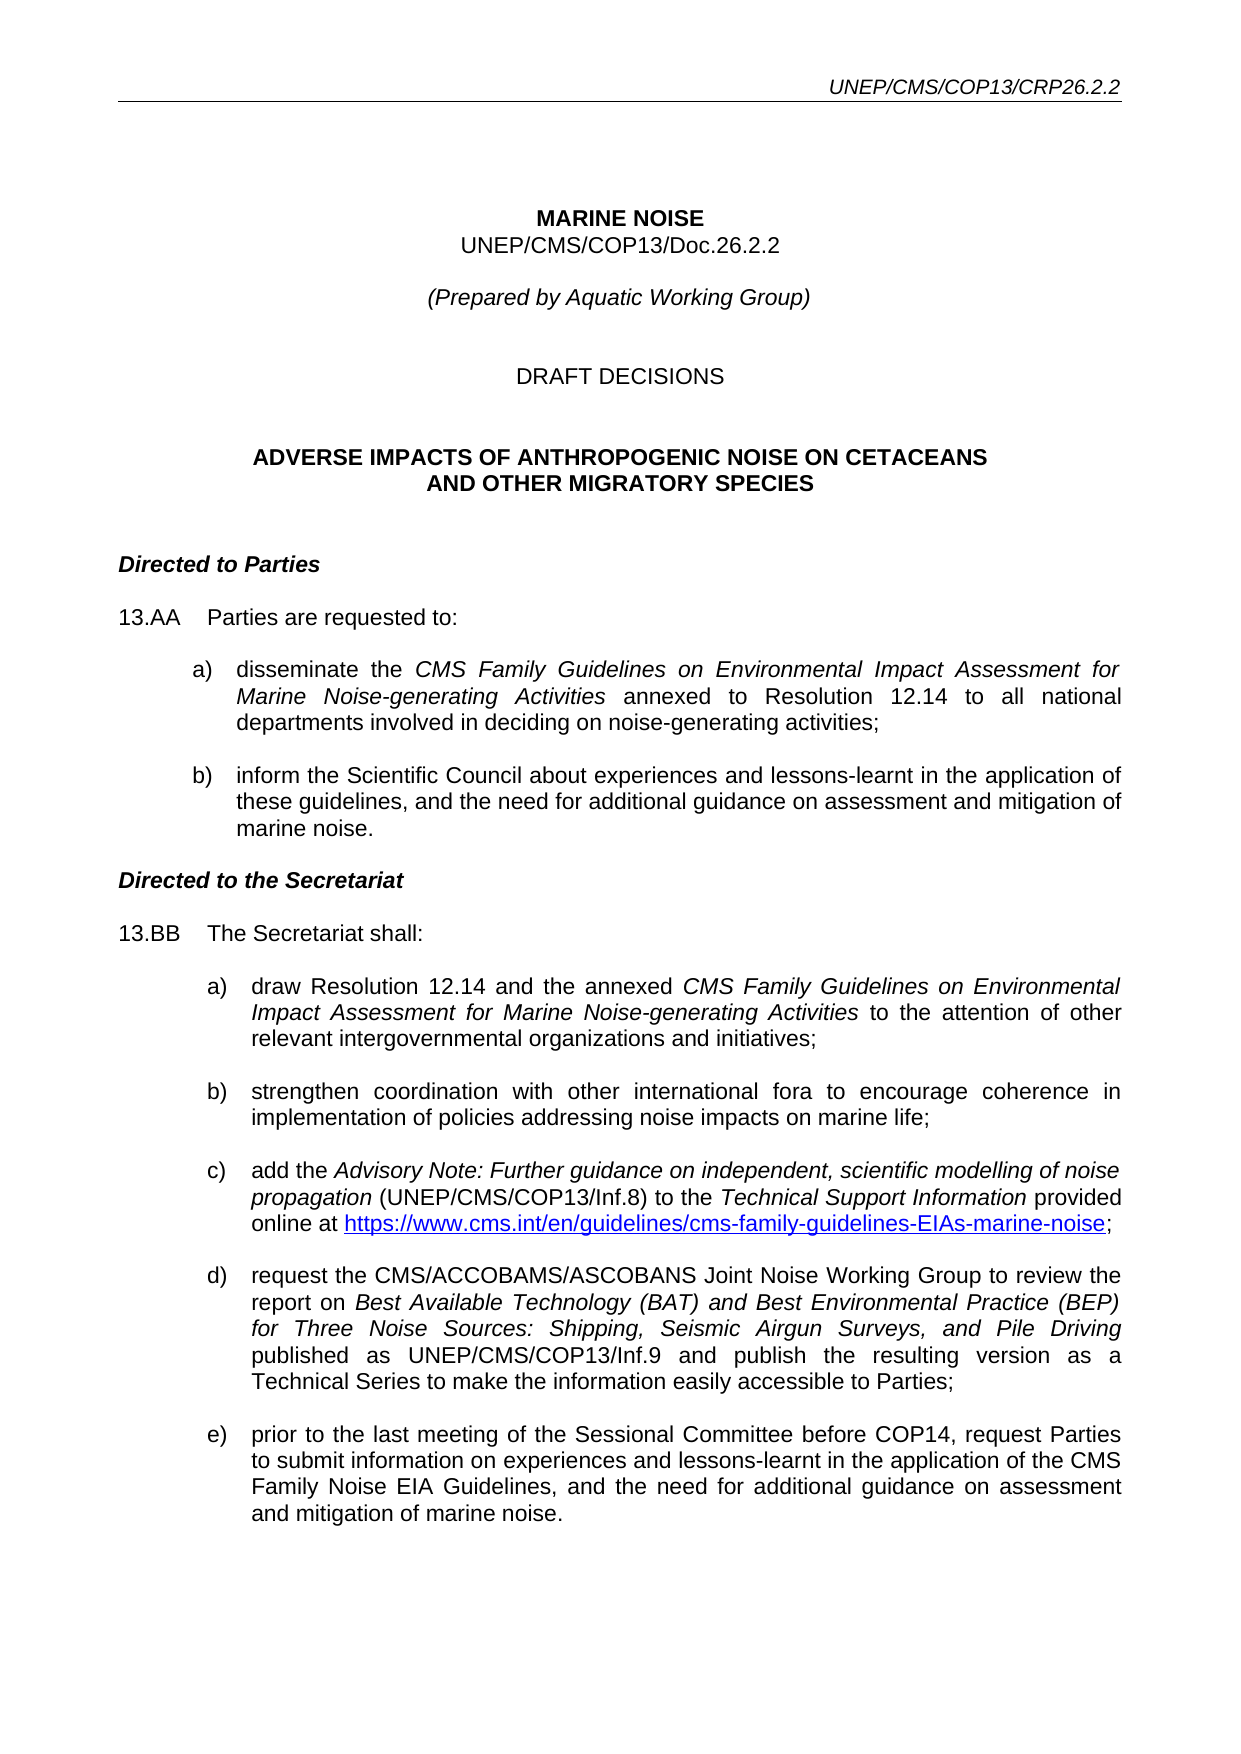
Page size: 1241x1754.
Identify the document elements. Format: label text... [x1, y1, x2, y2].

list inform the Scientific Council about experiences and lessons-learnt in the application of these guidelines, and the need for additional guidance on assessment and mitigation of marine noise [192, 762, 1122, 841]
list prior to the last meeting of the Sessional Committee before COP14, request Parties to submit information on experiences and lessons-learnt in the application of the CMS Family Noise EIA Guidelines, and the need for additional guidance on assessment and mitigation of marine noise. [207, 1421, 1122, 1526]
text UNEP/CMS/COP13/Doc.26.2.2 [118, 232, 1122, 258]
text 13.AA Parties are requested to: [118, 604, 1122, 630]
list request the CMS/ACCOBAMS/ASCOBANS Joint Noise Working Group to review the report on Best Available Technology (BAT) and Best Environmental Practice (BEP) for Three Noise Sources: Shipping, Seismic Airgun Surveys, and Pile Driving published as UNEP/CMS/COP13/Inf.9 and publish the resulting version as a Technical Series to make the information easily accessible to Parties; [207, 1262, 1122, 1394]
text MARINE NOISE [118, 205, 1122, 232]
text DRAFT DECISIONS [118, 363, 1122, 390]
list disseminate the CMS Family Guidelines on Environmental Impact Assessment for Marine Noise-generating Activities annexed to Resolution 12.14 to all national departments involved in deciding on noise-generating activities; [192, 656, 1122, 735]
text Directed to Parties [118, 551, 1122, 577]
text 13.BB The Secretariat : [118, 920, 1122, 946]
text Adverse Impacts of Anthropogenic Noise on Cetaceans [118, 444, 1122, 469]
text Directed to the Secretariat [118, 867, 1122, 893]
list add the Advisory Note: Further guidance on independent, scientific modelling of noise propagation (UNEP/CMS/COP13/Inf.8) to the Technical Support Information provided online at https://www.cms.int/en/guidelines/cms-family-guidelines-EIAs-marine-noise; [207, 1157, 1122, 1236]
text and Other Migratory Species [118, 469, 1122, 497]
list strengthen coordination with other international fora to encourage coherence in implementation of policies addressing noise impacts on marine life; [207, 1078, 1122, 1131]
list draw Resolution 12.14 and the annexed CMS Family Guidelines on Environmental Impact Assessment for Marine Noise-generating Activities to the attention of other relevant intergovernmental organizations and initiatives; [207, 973, 1122, 1052]
text (Prepared by ) [118, 284, 1122, 311]
